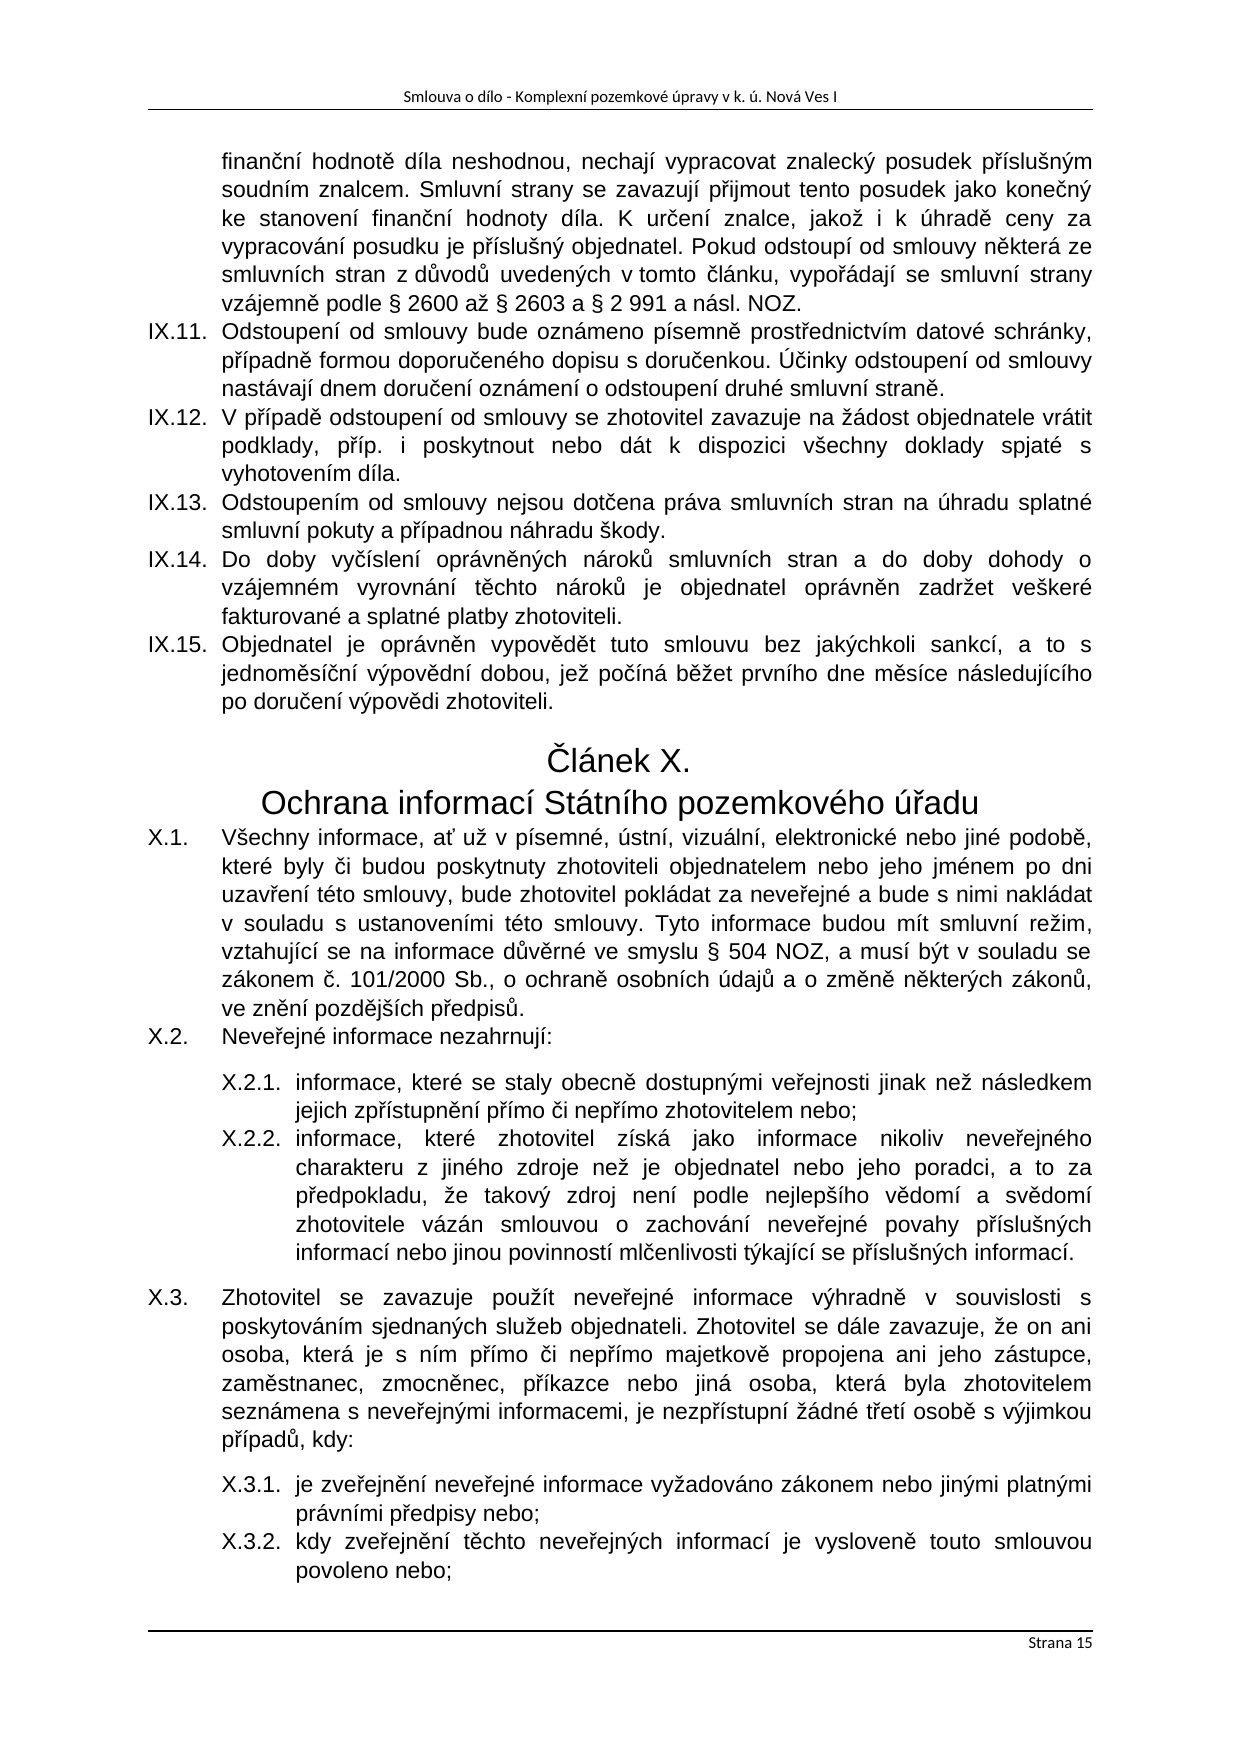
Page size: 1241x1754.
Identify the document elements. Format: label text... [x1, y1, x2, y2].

list Do doby vyčíslení oprávněných nároků smluvních stran a do doby dohody o vzájemném vyrovnání těchto nároků je objednatel oprávněn zadržet veškeré fakturované a splatné platby zhotoviteli. [148, 546, 1093, 629]
text informace, které se staly obecně dostupnými veřejnosti jinak než následkem jejich zpřístupnění přímo či nepřímo zhotovitelem nebo; [221, 1068, 1093, 1123]
list V případě odstoupení od smlouvy se zhotovitel zavazuje na žádost objednatele vrátit podklady, příp. i poskytnout nebo dát k dispozici všechny doklady spjaté s vyhotovením díla. [148, 403, 1093, 487]
list Odstoupením od smlouvy nejsou dotčena práva smluvních stran na úhradu splatné smluvní pokuty a případnou náhradu škody. [148, 489, 1093, 544]
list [148, 148, 1093, 316]
list Objednatel je oprávněn vypovědět tuto smlouvu bez jakýchkoli sankcí, a to s jednoměsíční výpovědní dobou, jež počíná běžet prvního dne měsíce následujícího po doručení výpovědi zhotoviteli. [148, 631, 1093, 714]
list Neveřejné informace nezahrnují: [148, 1023, 1093, 1050]
list Všechny informace, ať už v písemné, ústní, vizuální, elektronické nebo jiné podobě, které byly či budou poskytnuty zhotoviteli objednatelem nebo jeho jménem po dni uzavření této smlouvy, bude zhotovitel pokládat za neveřejné a bude s nimi nakládat v souladu s ustanoveními této smlouvy. Tyto informace budou mít smluvní režim, vztahující se na informace důvěrné ve smyslu § 504 NOZ, a musí být v souladu se zákonem č. 101/2000 Sb., o ochraně osobních údajů a o změně některých zákonů, ve znění pozdějších předpisů. [148, 824, 1093, 1021]
list Zhotovitel se zavazuje použít neveřejné informace výhradně v souvislosti s poskytováním sjednaných služeb objednateli. Zhotovitel se dále zavazuje, že on ani osoba, která je s ním přímo či nepřímo majetkově propojena ani jeho zástupce, zaměstnanec, zmocněnec, příkazce nebo jiná osoba, která byla zhotovitelem seznámena s neveřejnými informacemi, je nezpřístupní žádné třetí osobě s výjimkou případů, kdy: [148, 1284, 1093, 1453]
text informace, které zhotovitel získá jako informace nikoliv neveřejného charakteru z jiného zdroje než je objednatel nebo jeho poradci, a to za předpokladu, že takový zdroj není podle nejlepšího vědomí a svědomí zhotovitele vázán smlouvou o zachování neveřejné povahy příslušných informací nebo jinou povinností mlčenlivosti týkající se příslušných informací. [221, 1125, 1093, 1265]
list Odstoupení od smlouvy bude oznámeno písemně prostřednictvím datové schránky, případně formou doporučeného dopisu s doručenkou. Účinky odstoupení od smlouvy nastávají dnem doručení oznámení o odstoupení druhé smluvní straně. [148, 318, 1093, 401]
subtitle Ochrana informací Státního pozemkového úřadu [148, 741, 1093, 821]
text je zveřejnění neveřejné informace vyžadováno zákonem nebo jinými platnými právními předpisy nebo; [221, 1471, 1093, 1526]
text kdy zveřejnění těchto neveřejných informací je vysloveně touto smlouvou povoleno nebo; [221, 1528, 1093, 1583]
